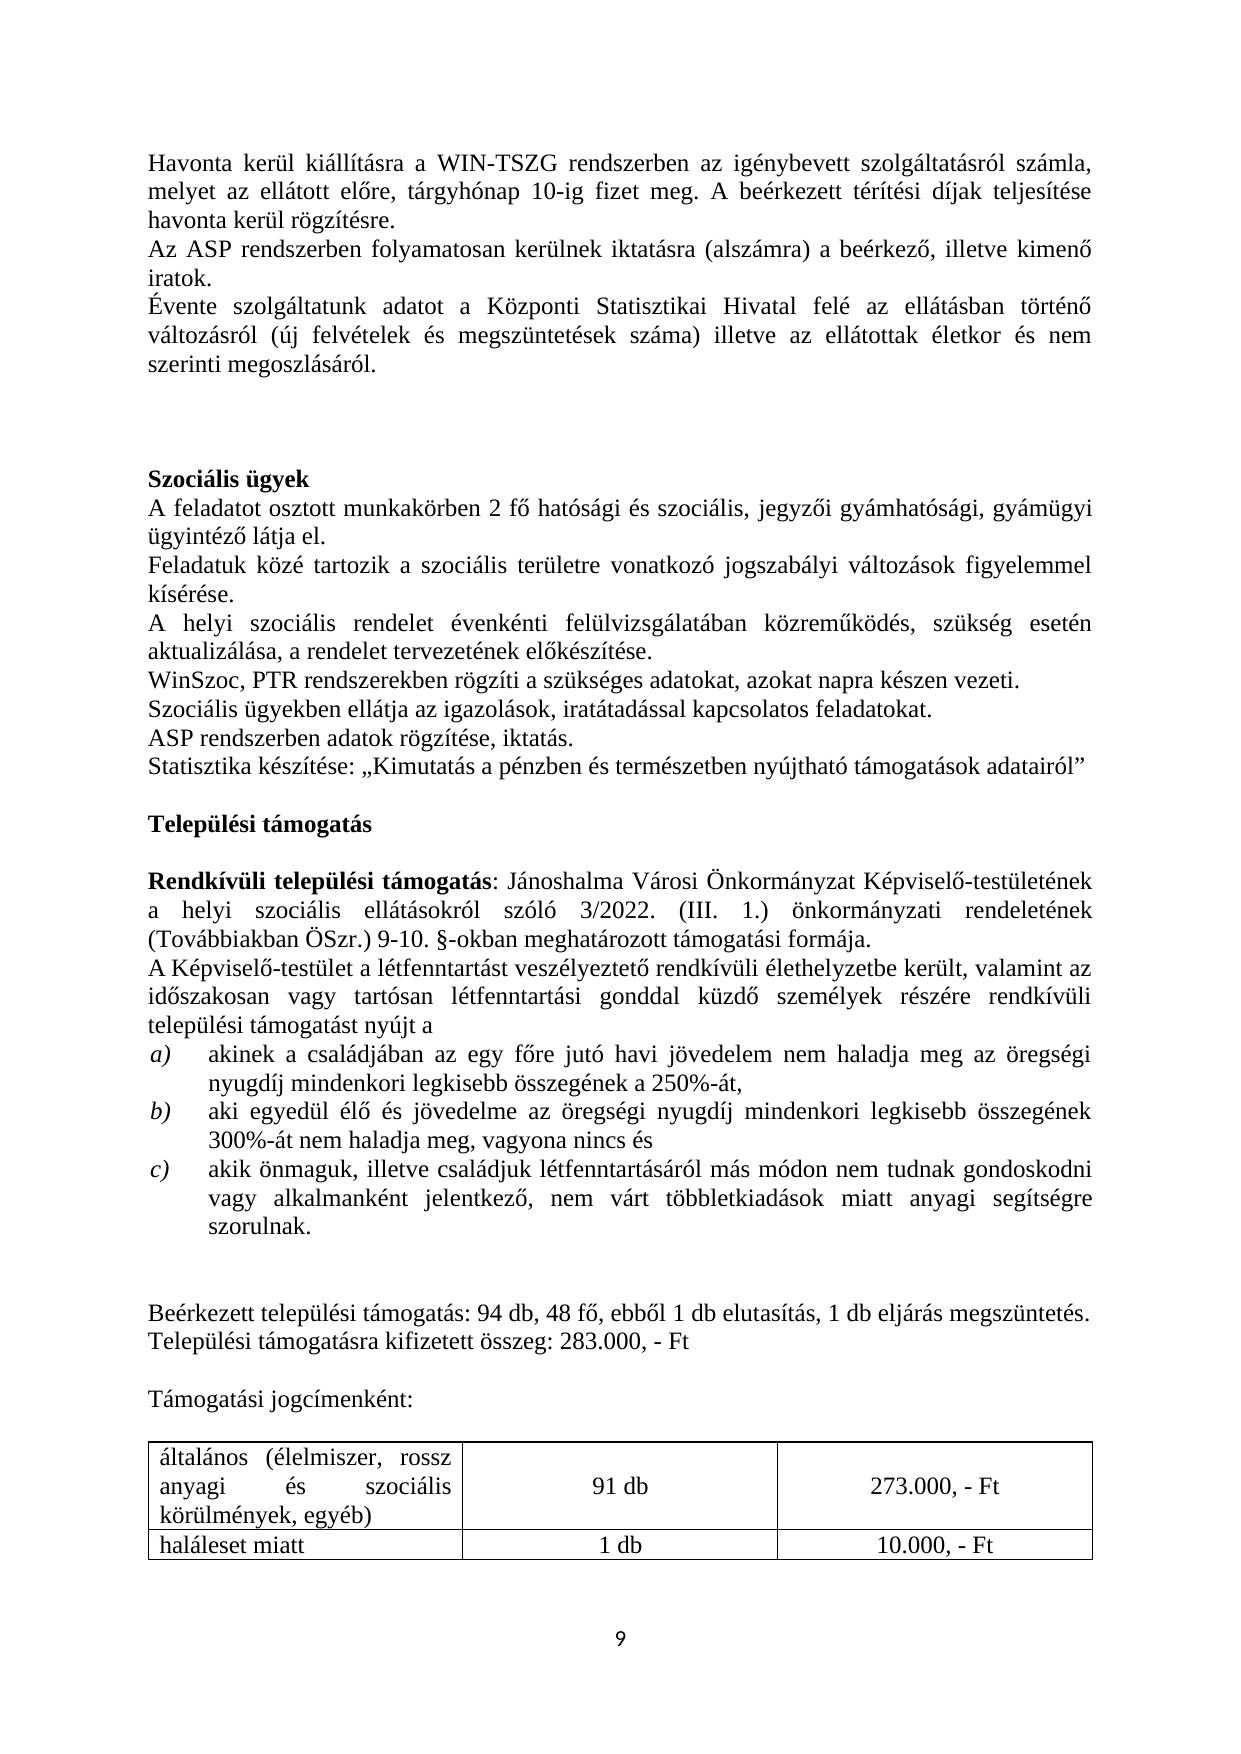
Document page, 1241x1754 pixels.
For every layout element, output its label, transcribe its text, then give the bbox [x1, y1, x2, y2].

text Szociális ügyek [148, 464, 1093, 493]
text WinSzoc, PTR rendszerekben rögzíti a szükséges adatokat, azokat napra készen vezeti. [148, 665, 1092, 694]
text Települési támogatásra kifizetett összeg: 283.000, - Ft [148, 1326, 1093, 1355]
text Beérkezett települési támogatás: 94 db, 48 fő, ebből 1 db elutasítás, 1 db eljárás megszüntetés. [148, 1298, 1093, 1326]
text b) aki egyedül élő és jövedelme az öregségi nyugdíj mindenkori legkisebb összegének 300%-át nem haladja meg, vagyona nincs és [150, 1096, 1093, 1154]
table_header 273.000, - Ft [778, 1443, 1092, 1529]
text ASP rendszerben adatok rögzítése, iktatás. [148, 723, 1092, 751]
text Évente szolgáltatunk adatot a Központi Statisztikai Hivatal felé az ellátásban történő változásról (új felvételek és megszüntetések száma) illetve az ellátottak életkor és nem szerinti megoszlásáról. [148, 291, 1093, 378]
text c) akik önmaguk, illetve családjuk létfenntartásáról más módon nem tudnak gondoskodni vagy alkalmanként jelentkező, nem várt többletkiadások miatt anyagi segítségre szorulnak. [150, 1154, 1093, 1240]
text A helyi szociális rendelet évenkénti felülvizsgálatában közreműködés, szükség esetén aktualizálása, a rendelet tervezetének előkészítése. [148, 608, 1093, 665]
text Feladatuk közé tartozik a szociális területre vonatkozó jogszabályi változások figyelemmel kísérése. [148, 550, 1093, 608]
text Az ASP rendszerben folyamatosan kerülnek iktatásra (alszámra) a beérkező, illetve kimenő iratok. [148, 234, 1093, 291]
table_header 91 db [463, 1443, 777, 1529]
text A feladatot osztott munkakörben 2 fő hatósági és szociális, jegyzői gyámhatósági, gyámügyi ügyintéző látja el. [148, 493, 1093, 550]
table_header általános (élelmiszer, rossz anyagi és szociális körülmények, egyéb) [149, 1443, 462, 1529]
text Települési támogatás [148, 809, 1093, 838]
text Havonta kerül kiállításra a WIN-TSZG rendszerben az igénybevett szolgáltatásról számla, melyet az ellátott előre, tárgyhónap 10-ig fizet meg. A beérkezett térítési díjak teljesítése havonta kerül rögzítésre. [148, 148, 1093, 234]
text A Képviselő-testület a létfenntartást veszélyeztető rendkívüli élethelyzetbe került, valamint az időszakosan vagy tartósan létfenntartási gonddal küzdő személyek részére rendkívüli települési támogatást nyújt a [148, 953, 1093, 1039]
table_cell 10.000, - Ft [778, 1530, 1092, 1558]
table_cell haláleset miatt [149, 1530, 462, 1558]
text Statisztika készítése: „Kimutatás a pénzben és természetben nyújtható támogatások adatairól” [148, 751, 1093, 780]
text a) akinek a családjában az egy főre jutó havi jövedelem nem haladja meg az öregségi nyugdíj mindenkori legkisebb összegének a 250%-át, [150, 1039, 1093, 1096]
text Rendkívüli települési támogatás: Jánoshalma Városi Önkormányzat Képviselő-testületének a helyi szociális ellátásokról szóló 3/2022. (III. 1.) önkormányzati rendeletének (Továbbiakban ÖSzr.) 9-10. §-okban meghatározott támogatási formája. [148, 866, 1093, 953]
text Támogatási jogcímenként: [148, 1384, 1093, 1413]
table_cell 1 db [463, 1530, 777, 1558]
text Szociális ügyekben ellátja az igazolások, iratátadással kapcsolatos feladatokat. [148, 694, 1092, 723]
